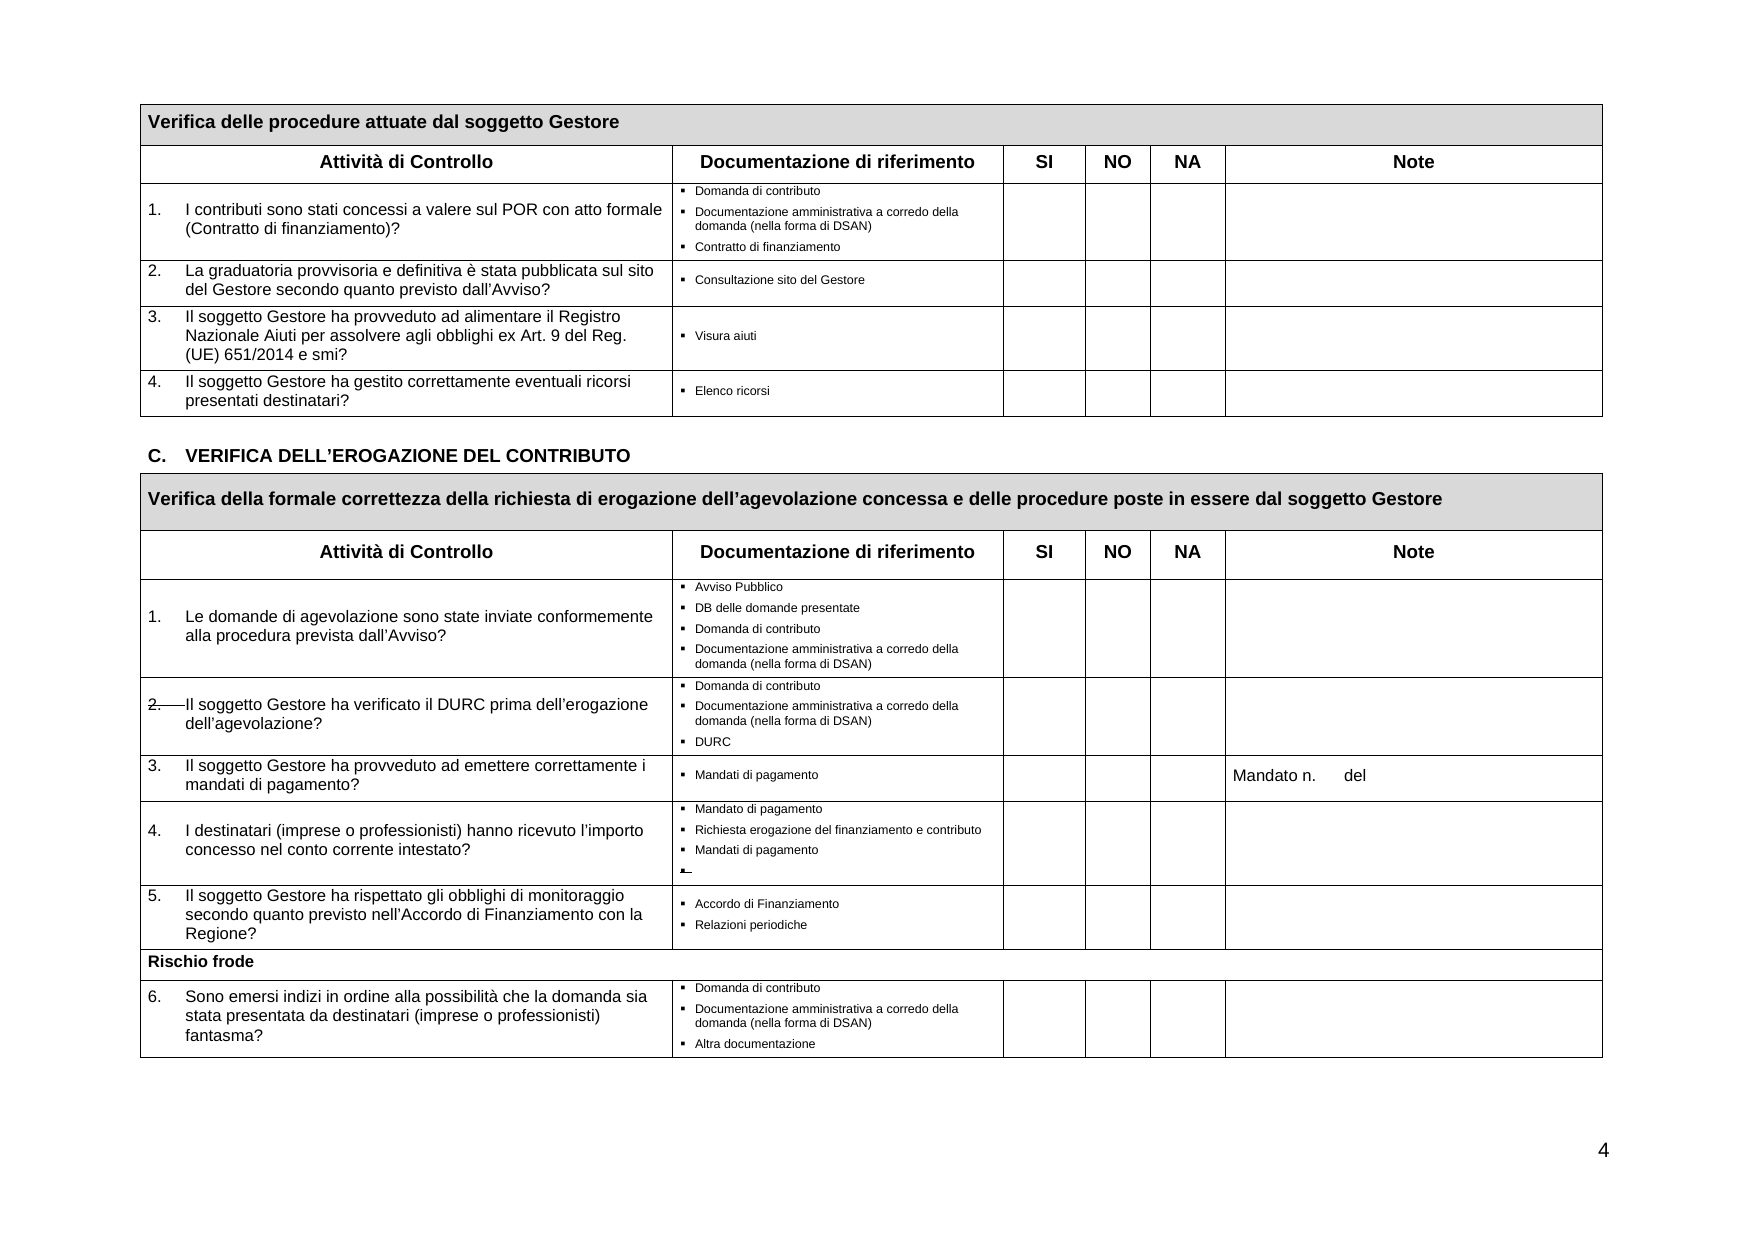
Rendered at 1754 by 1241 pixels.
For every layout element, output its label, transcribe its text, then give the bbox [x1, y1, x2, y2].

table_cell Consultazione sito del Gestore [673, 261, 1003, 306]
table_cell [1004, 261, 1085, 306]
table_cell NO [1086, 146, 1150, 182]
table_cell La graduatoria provvisoria e definitiva è stata pubblicata sul sito del Gestore secondo quanto previsto dall’Avviso? [141, 261, 672, 306]
table_cell [1226, 886, 1602, 949]
table_cell Il soggetto Gestore ha rispettato gli obblighi di monitoraggio secondo quanto previsto nell’Accordo di Finanziamento con la Regione? [141, 886, 672, 949]
table_header Verifica della formale correttezza della richiesta di erogazione dell’agevolazione concessa e delle procedure poste in essere dal soggetto Gestore [141, 474, 1602, 530]
table_cell [1226, 184, 1602, 260]
table_cell [1004, 184, 1085, 260]
table_cell [1226, 307, 1602, 370]
table_cell [1226, 802, 1602, 884]
table_cell [1004, 802, 1085, 884]
table_cell [1151, 371, 1225, 416]
table_cell [1151, 184, 1225, 260]
table_cell [1086, 756, 1150, 801]
table_cell [1151, 886, 1225, 949]
table_cell [1226, 981, 1602, 1057]
table_cell Note [1226, 146, 1602, 182]
table_cell [1086, 886, 1150, 949]
table_cell [1004, 307, 1085, 370]
table_cell [1151, 261, 1225, 306]
table_cell [1086, 307, 1150, 370]
table_cell [1151, 981, 1225, 1057]
table_cell Documentazione di riferimento [673, 146, 1003, 182]
table_cell SI [1004, 531, 1085, 579]
table_cell [1151, 756, 1225, 801]
table_cell [1226, 678, 1602, 755]
table_cell SI [1004, 146, 1085, 182]
table_cell [1151, 307, 1225, 370]
table_cell Avviso Pubblico DB delle domande presentate Domanda di contributo Documentazione amministrativa a corredo della domanda (nella forma di DSAN) [673, 580, 1003, 677]
table_cell I contributi sono stati concessi a valere sul POR con atto formale (Contratto di finanziamento)? [141, 184, 672, 260]
table_cell Il soggetto Gestore ha verificato il DURC prima dell’erogazione dell’agevolazione? [141, 678, 672, 755]
table_cell NA [1151, 531, 1225, 579]
table_cell NO [1086, 531, 1150, 579]
table_cell [1086, 261, 1150, 306]
table_cell Elenco ricorsi [673, 371, 1003, 416]
table_cell Note [1226, 531, 1602, 579]
table_cell [1151, 580, 1225, 677]
table_cell Sono emersi indizi in ordine alla possibilità che la domanda sia stata presentata da destinatari (imprese o professionisti) fantasma? [141, 981, 672, 1057]
table_cell [1226, 261, 1602, 306]
table_cell [1086, 802, 1150, 884]
table_cell Domanda di contributo Documentazione amministrativa a corredo della domanda (nella forma di DSAN) DURC [673, 678, 1003, 755]
table_cell Mandato n. del [1226, 756, 1602, 801]
table_cell Rischio frode [141, 950, 1602, 979]
table_cell [1004, 678, 1085, 755]
table_cell Visura aiuti [673, 307, 1003, 370]
table_cell Attività di Controllo [141, 531, 672, 579]
table_cell Il soggetto Gestore ha provveduto ad alimentare il Registro Nazionale Aiuti per assolvere agli obblighi ex Art. 9 del Reg. (UE) 651/2014 e smi? [141, 307, 672, 370]
table_cell NA [1151, 146, 1225, 182]
table_cell Accordo di Finanziamento Relazioni periodiche [673, 886, 1003, 949]
table_cell Mandato di pagamento Richiesta erogazione del finanziamento e contributo Mandati di pagamento [673, 802, 1003, 884]
table_cell [1086, 678, 1150, 755]
table_cell Mandati di pagamento [673, 756, 1003, 801]
table_cell Attività di Controllo [141, 146, 672, 182]
table_cell [1004, 886, 1085, 949]
table_cell [1226, 580, 1602, 677]
table_cell [1086, 184, 1150, 260]
list VERIFICA DELL’EROGAZIONE DEL CONTRIBUTO [148, 445, 1609, 466]
table_cell Domanda di contributo Documentazione amministrativa a corredo della domanda (nella forma di DSAN) Contratto di finanziamento [673, 184, 1003, 260]
table_cell [1086, 580, 1150, 677]
table_cell Documentazione di riferimento [673, 531, 1003, 579]
table_header Verifica delle procedure attuate dal soggetto Gestore [141, 105, 1602, 145]
table_cell [1004, 981, 1085, 1057]
table_cell [1151, 678, 1225, 755]
table_cell Domanda di contributo Documentazione amministrativa a corredo della domanda (nella forma di DSAN) Altra documentazione [673, 981, 1003, 1057]
table_cell [1004, 371, 1085, 416]
table_cell [1151, 802, 1225, 884]
table_cell Il soggetto Gestore ha gestito correttamente eventuali ricorsi presentati destinatari? [141, 371, 672, 416]
table_cell I destinatari (imprese o professionisti) hanno ricevuto l’importo concesso nel conto corrente intestato? [141, 802, 672, 884]
table_cell [1004, 756, 1085, 801]
table_cell Il soggetto Gestore ha provveduto ad emettere correttamente i mandati di pagamento? [141, 756, 672, 801]
table_cell [1086, 981, 1150, 1057]
table_cell [1004, 580, 1085, 677]
table_cell Le domande di agevolazione sono state inviate conformemente alla procedura prevista dall’Avviso? [141, 580, 672, 677]
table_cell [1226, 371, 1602, 416]
table_cell [1086, 371, 1150, 416]
